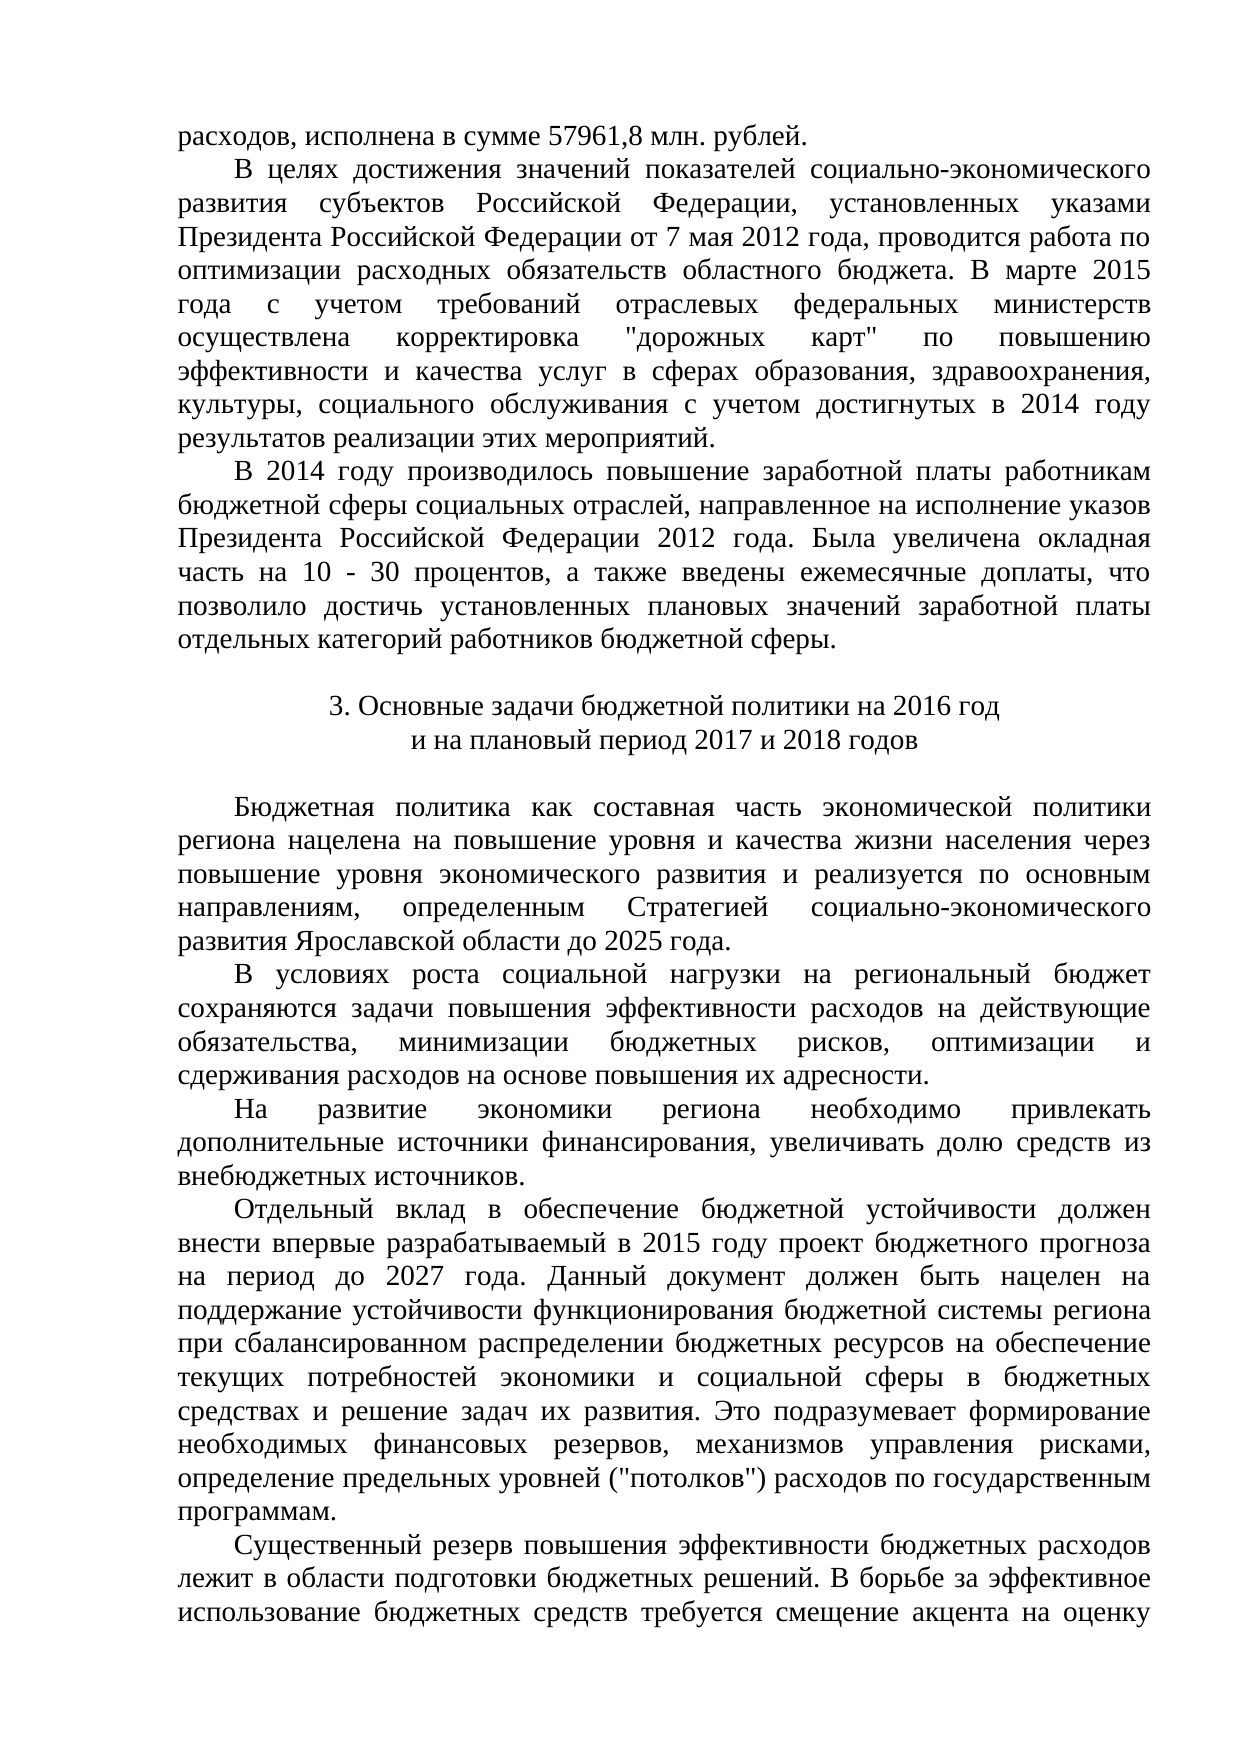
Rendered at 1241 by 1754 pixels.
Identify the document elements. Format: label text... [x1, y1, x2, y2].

text В 2014 году производилось повышение заработной платы работникам бюджетной сферы социальных отраслей, направленное на исполнение указов Президента Российской Федерации 2012 года. Была увеличена окладная часть на 10 - 30 процентов, а также введены ежемесячные доплаты, что позволило достичь установленных плановых значений заработной платы отдельных категорий работников бюджетной сферы. [177, 453, 1152, 655]
text и на плановый период 2017 и 2018 годов [177, 722, 1152, 755]
text Отдельный вклад в обеспечение бюджетной устойчивости должен внести впервые разрабатываемый в 2015 году проект бюджетного прогноза на период до 2027 года. Данный документ должен быть нацелен на поддержание устойчивости функционирования бюджетной системы региона при сбалансированном распределении бюджетных ресурсов на обеспечение текущих потребностей экономики и социальной сферы в бюджетных средствах и решение задач их развития. Это подразумевает формирование необходимых финансовых резервов, механизмов управления рисками, определение предельных уровней ("потолков") расходов по государственным программам. [177, 1191, 1152, 1527]
text 3. Основные задачи бюджетной политики на 2016 год [177, 688, 1152, 722]
text Бюджетная политика как составная часть экономической политики региона нацелена на повышение уровня и качества жизни населения через повышение уровня экономического развития и реализуется по основным направлениям, определенным Стратегией социально-экономического развития Ярославской области до 2025 года. [177, 789, 1152, 957]
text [177, 118, 1152, 152]
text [177, 1527, 1152, 1627]
text На развитие экономики региона необходимо привлекать дополнительные источники финансирования, увеличивать долю средств из внебюджетных источников. [177, 1091, 1152, 1191]
text В целях достижения значений показателей социально-экономического развития субъектов Российской Федерации, установленных указами Президента Российской Федерации от 7 мая 2012 года, проводится работа по оптимизации расходных обязательств областного бюджета. В марте 2015 года с учетом требований отраслевых федеральных министерств осуществлена корректировка "дорожных карт" по повышению эффективности и качества услуг в сферах образования, здравоохранения, культуры, социального обслуживания с учетом достигнутых в 2014 году результатов реализации этих мероприятий. [177, 152, 1152, 453]
text В условиях роста социальной нагрузки на региональный бюджет сохраняются задачи повышения эффективности расходов на действующие обязательства, минимизации бюджетных рисков, оптимизации и сдерживания расходов на основе повышения их адресности. [177, 957, 1152, 1091]
